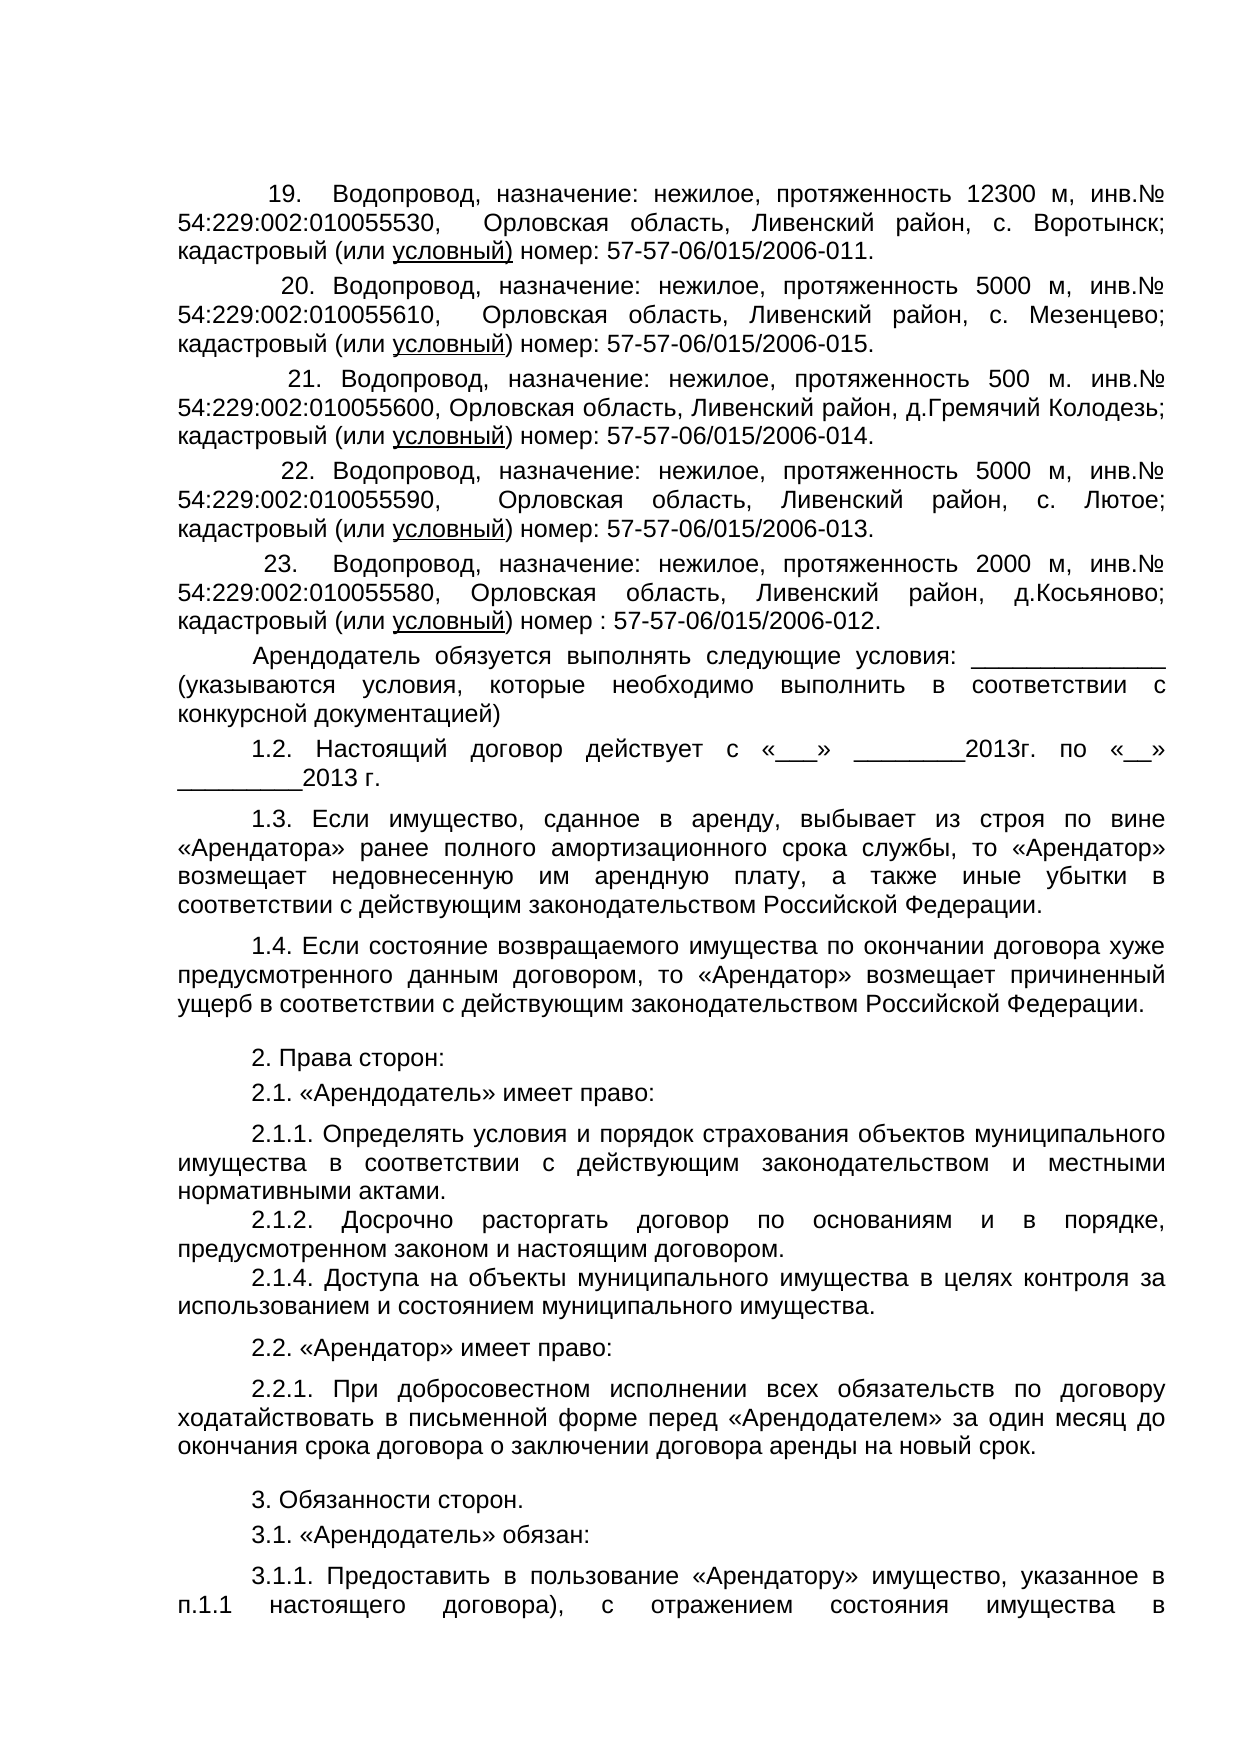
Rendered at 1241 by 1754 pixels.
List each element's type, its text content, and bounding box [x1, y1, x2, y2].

text 21. Водопровод, назначение: нежилое, протяженность 500 м. инв.№ 54:229:002:010055600, Орловская область, Ливенский район, д.Гремячий Колодезь; кадастровый (или условный) номер: 57-57-06/015/2006-014. [177, 364, 1167, 450]
text 1.4. Если состояние возвращаемого имущества по окончании договора хуже предусмотренного данным договором, то «Арендатор» возмещает причиненный ущерб в соответствии с действующим законодательством Российской Федерации. [177, 931, 1167, 1017]
text 23. Водопровод, назначение: нежилое, протяженность 2000 м, инв.№ 54:229:002:010055580, Орловская область, Ливенский район, д.Косьяново; кадастровый (или условный) номер : 57-57-06/015/2006-012. [177, 549, 1167, 635]
text 2.1.2. Досрочно расторгать договор по основаниям и в порядке, предусмотренном законом и настоящим договором. [177, 1205, 1167, 1262]
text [177, 1561, 1167, 1619]
text 1.2. Настоящий договор действует с «___» ________2013г. по «__» _________2013 г. [177, 734, 1167, 791]
text 22. Водопровод, назначение: нежилое, протяженность 5000 м, инв.№ 54:229:002:010055590, Орловская область, Ливенский район, с. Лютое; кадастровый (или условный) номер: 57-57-06/015/2006-013. [177, 456, 1167, 542]
text 19. Водопровод, назначение: нежилое, протяженность 12300 м, инв.№ 54:229:002:010055530, Орловская область, Ливенский район, с. Воротынск; кадастровый (или условный) номер: 57-57-06/015/2006-011. [177, 179, 1167, 265]
text 20. Водопровод, назначение: нежилое, протяженность 5000 м, инв.№ 54:229:002:010055610, Орловская область, Ливенский район, с. Мезенцево; кадастровый (или условный) номер: 57-57-06/015/2006-015. [177, 271, 1167, 357]
subtitle 3. Обязанности сторон. [177, 1485, 1167, 1514]
text Арендодатель обязуется выполнять следующие условия: ______________ (указываются условия, которые необходимо выполнить в соответствии с конкурсной документацией) [177, 641, 1167, 727]
subtitle 2. Права сторон: [177, 1042, 1167, 1071]
text 2.1.1. Определять условия и порядок страхования объектов муниципального имущества в соответствии с действующим законодательством и местными нормативными актами. [177, 1119, 1167, 1205]
text 2.2.1. При добросовестном исполнении всех обязательств по договору ходатайствовать в письменной форме перед «Арендодателем» за один месяц до окончания срока договора о заключении договора аренды на новый срок. [177, 1374, 1167, 1460]
text 2.1.4. Доступа на объекты муниципального имущества в целях контроля за использованием и состоянием муниципального имущества. [177, 1262, 1167, 1320]
text 2.1. «Арендодатель» имеет право: [177, 1077, 1167, 1106]
text 3.1. «Арендодатель» обязан: [177, 1520, 1167, 1549]
text 2.2. «Арендатор» имеет право: [177, 1332, 1167, 1361]
text 1.3. Если имущество, сданное в аренду, выбывает из строя по вине «Арендатора» ранее полного амортизационного срока службы, то «Арендатор» возмещает недовнесенную им арендную плату, а также иные убытки в соответствии с действующим законодательством Российской Федерации. [177, 804, 1167, 919]
